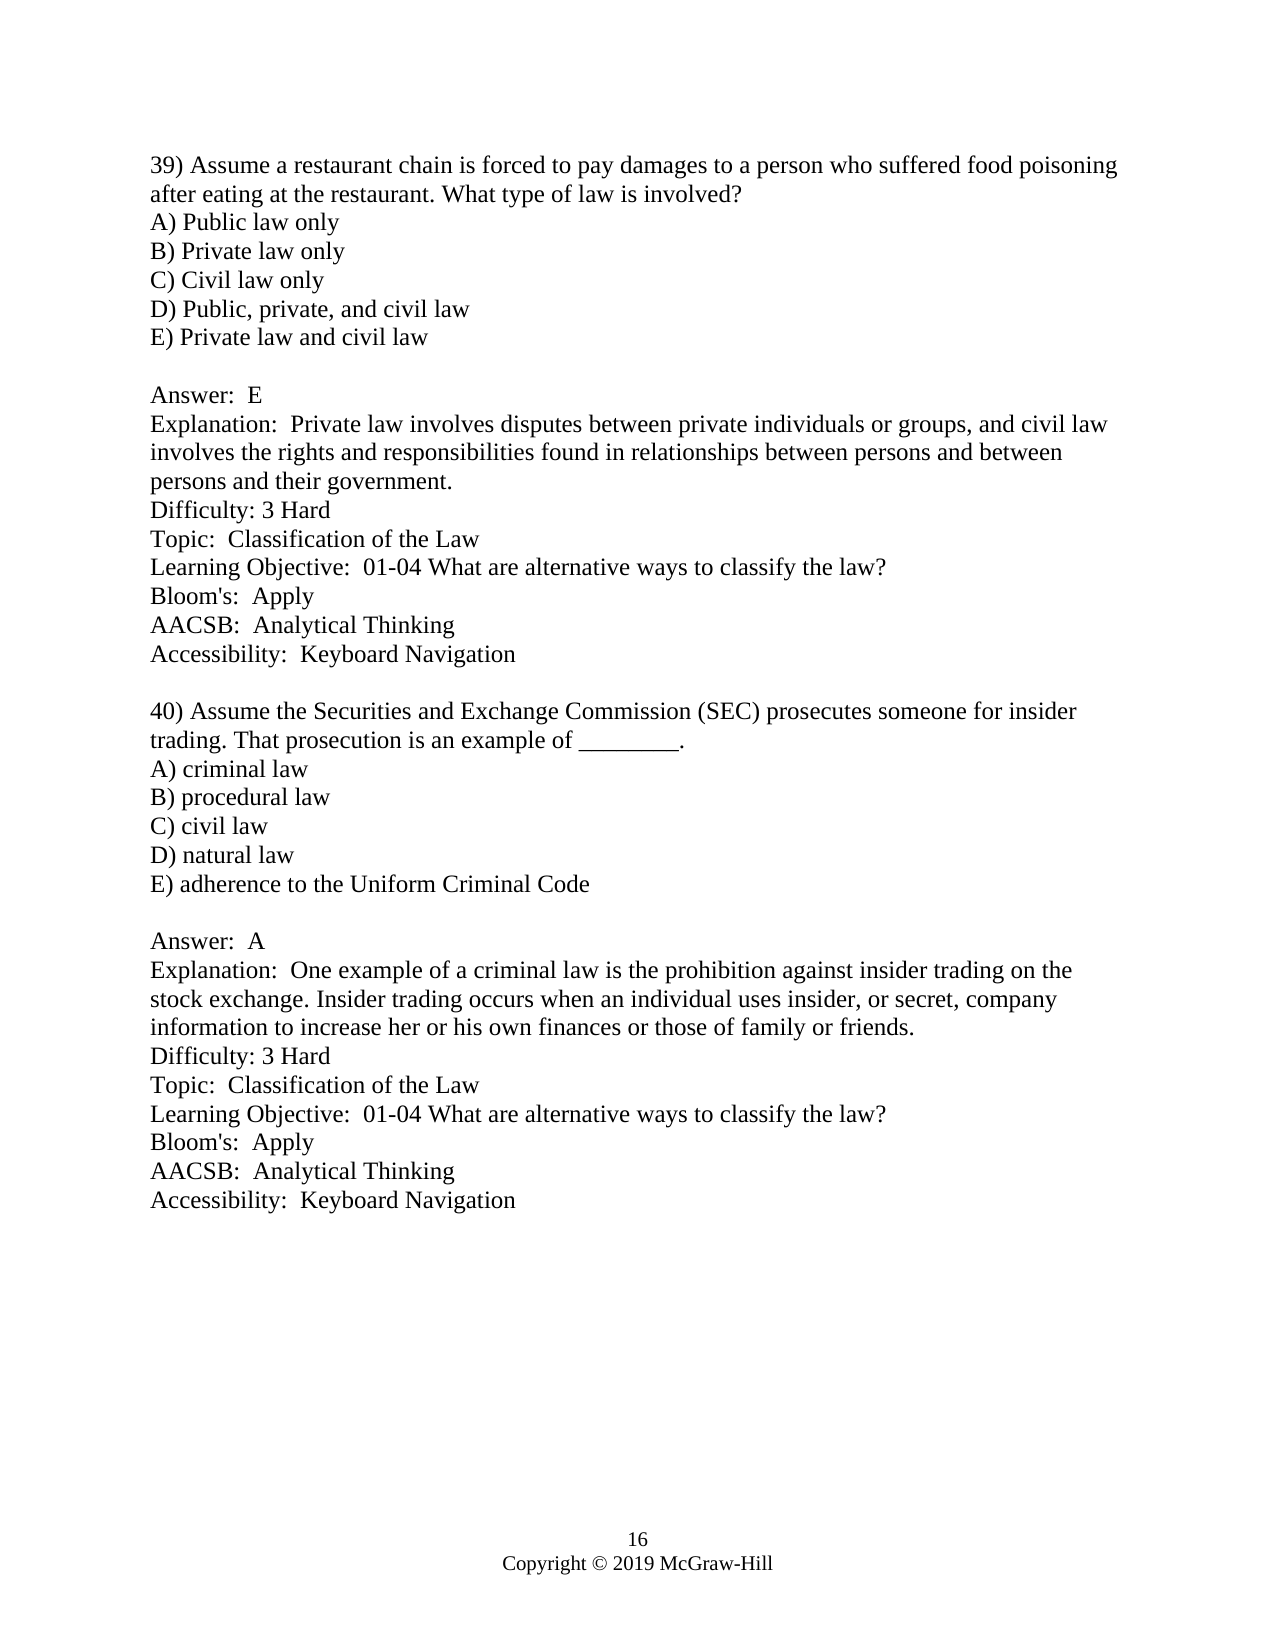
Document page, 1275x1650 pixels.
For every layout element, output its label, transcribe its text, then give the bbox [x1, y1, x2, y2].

text Bloom's: Apply [150, 581, 1125, 610]
text C) Civil law only [150, 265, 1125, 294]
text Topic: Classification of the Law [150, 1070, 1125, 1099]
text D) natural law [150, 840, 1125, 869]
text B) procedural law [150, 782, 1125, 811]
text A) Public law only [150, 207, 1125, 236]
text Explanation: Private law involves disputes between private individuals or groups, and civil law involves the rights and responsibilities found in relationships between persons and between persons and their government. [150, 409, 1125, 495]
text Answer: E [150, 380, 1125, 409]
text Learning Objective: 01-04 What are alternative ways to classify the law? [150, 1099, 1125, 1127]
text C) civil law [150, 811, 1125, 840]
text Learning Objective: 01-04 What are alternative ways to classify the law? [150, 552, 1125, 581]
text B) Private law only [150, 236, 1125, 265]
text A) criminal law [150, 754, 1125, 782]
text AACSB: Analytical Thinking [150, 610, 1125, 639]
text Difficulty: 3 Hard [150, 1041, 1125, 1070]
text E) Private law and civil law [150, 322, 1125, 351]
text AACSB: Analytical Thinking [150, 1156, 1125, 1185]
text D) Public, private, and civil law [150, 294, 1125, 322]
text Answer: A [150, 926, 1125, 955]
text Difficulty: 3 Hard [150, 495, 1125, 524]
text Bloom's: Apply [150, 1127, 1125, 1156]
text Accessibility: Keyboard Navigation [150, 639, 1125, 667]
text 40) Assume the Securities and Exchange Commission (SEC) prosecutes someone for insider trading. That prosecution is an example of ________. [150, 696, 1125, 754]
text Topic: Classification of the Law [150, 524, 1125, 552]
text Explanation: One example of a criminal law is the prohibition against insider trading on the stock exchange. Insider trading occurs when an individual uses insider, or secret, company information to increase her or his own finances or those of family or friends. [150, 955, 1125, 1041]
text E) adherence to the Uniform Criminal Code [150, 869, 1125, 897]
text 39) Assume a restaurant chain is forced to pay damages to a person who suffered food poisoning after eating at the restaurant. What type of law is involved? [150, 150, 1125, 207]
text Accessibility: Keyboard Navigation [150, 1185, 1125, 1214]
